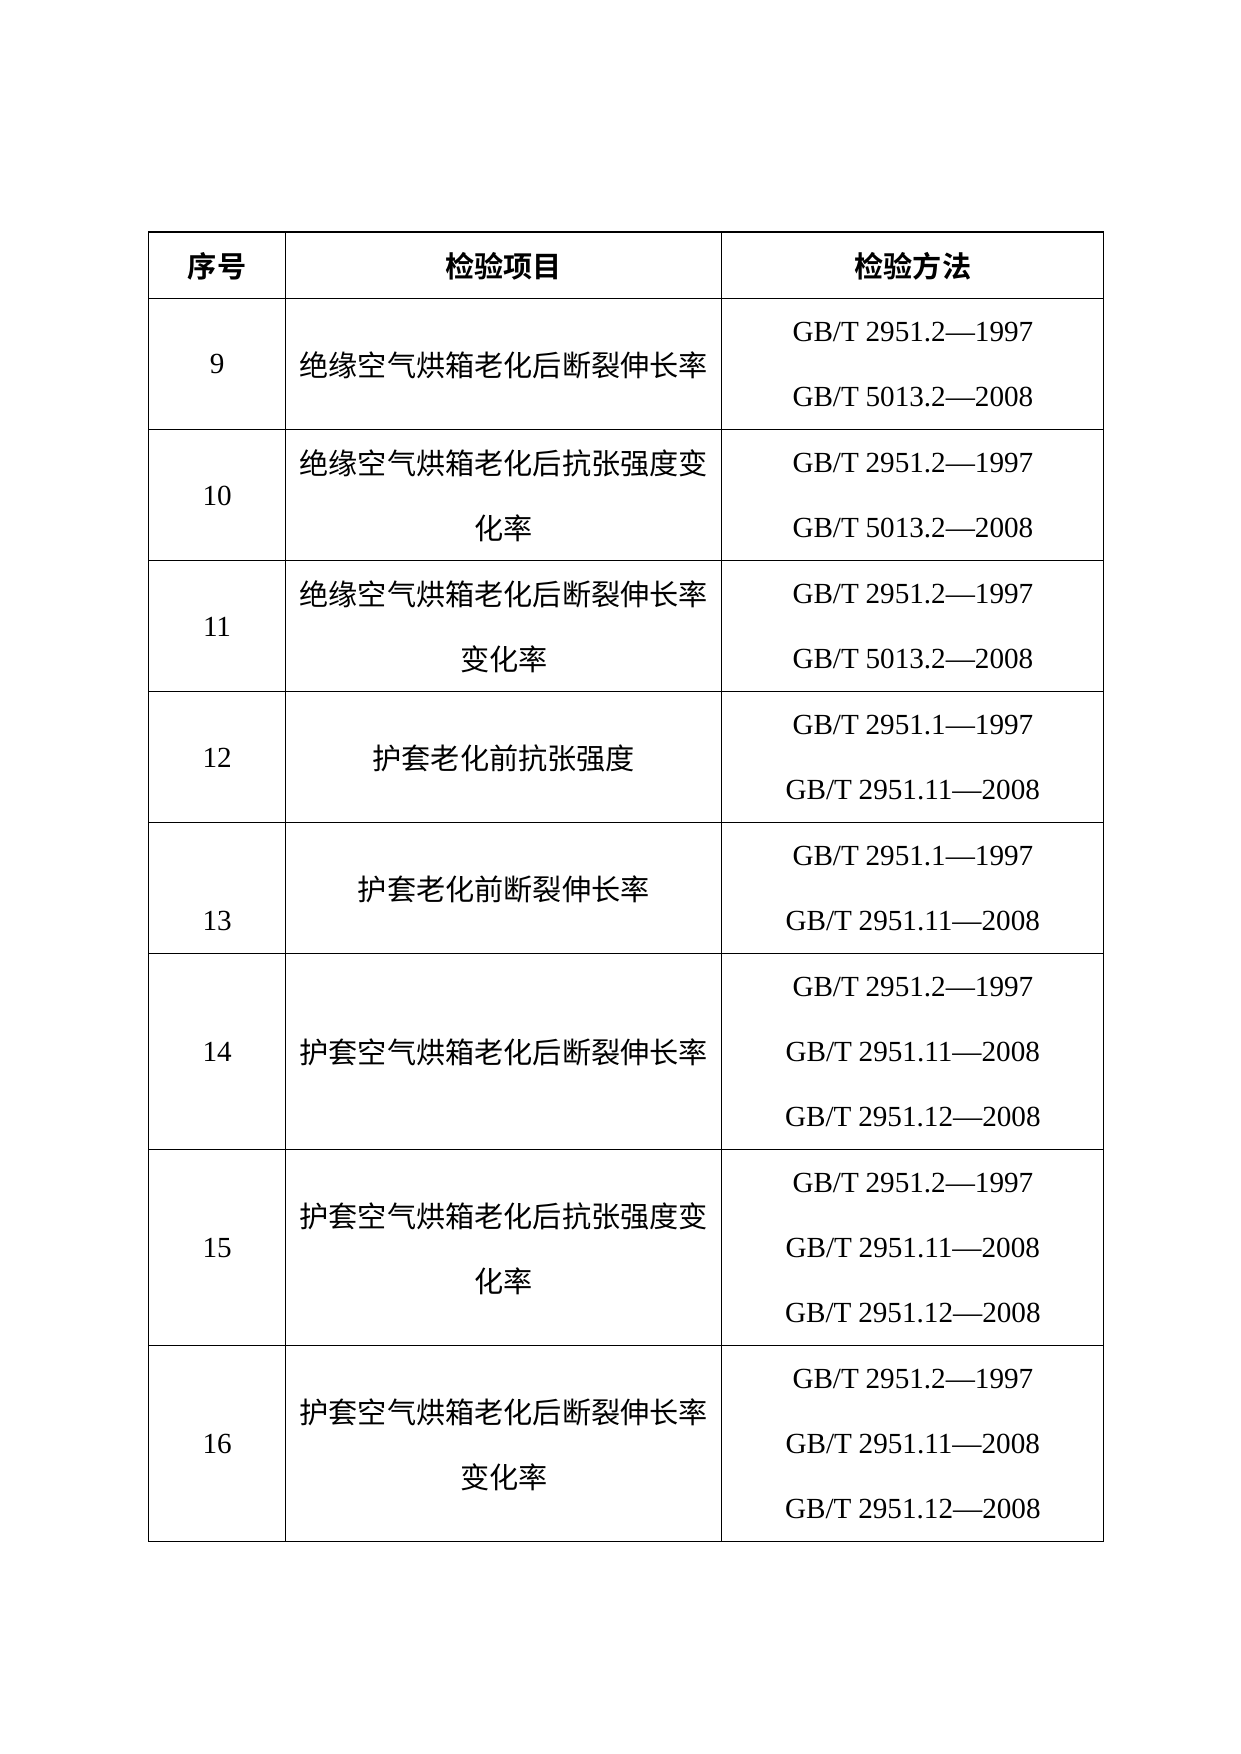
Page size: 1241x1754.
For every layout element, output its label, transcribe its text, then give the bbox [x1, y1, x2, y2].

table_cell 护套老化前抗张强度 [286, 692, 721, 822]
table_cell 绝缘空气烘箱老化后断裂伸长率变化率 [286, 561, 721, 691]
table_header 检验项目 [286, 233, 721, 297]
table_cell 绝缘空气烘箱老化后抗张强度变化率 [286, 430, 721, 559]
table_cell GB/T 2951.1—1997 GB/T 2951.11—2008 [722, 823, 1103, 953]
table_cell 15 [149, 1150, 285, 1345]
table_cell 11 [149, 561, 285, 691]
table_cell 9 [149, 299, 285, 428]
table_cell 16 [149, 1346, 285, 1541]
table_cell 护套空气烘箱老化后断裂伸长率 [286, 954, 721, 1149]
table_cell 护套空气烘箱老化后断裂伸长率变化率 [286, 1346, 721, 1541]
table_cell GB/T 2951.2—1997 GB/T 2951.11—2008 GB/T 2951.12—2008 [722, 954, 1103, 1149]
table_cell GB/T 2951.2—1997 GB/T 5013.2—2008 [722, 430, 1103, 559]
table_cell 绝缘空气烘箱老化后断裂伸长率 [286, 299, 721, 428]
table_cell 护套空气烘箱老化后抗张强度变化率 [286, 1150, 721, 1345]
table_cell GB/T 2951.2—1997 GB/T 2951.11—2008 GB/T 2951.12—2008 [722, 1346, 1103, 1541]
table_cell GB/T 2951.2—1997 GB/T 2951.11—2008 GB/T 2951.12—2008 [722, 1150, 1103, 1345]
table_cell 12 [149, 692, 285, 822]
table_header 检验方法 [722, 233, 1103, 297]
table_cell 14 [149, 954, 285, 1149]
table_cell 13 [149, 823, 285, 953]
table_cell GB/T 2951.2—1997 GB/T 5013.2—2008 [722, 299, 1103, 428]
table_cell 10 [149, 430, 285, 559]
table_cell GB/T 2951.1—1997 GB/T 2951.11—2008 [722, 692, 1103, 822]
table_cell GB/T 2951.2—1997 GB/T 5013.2—2008 [722, 561, 1103, 691]
table_header 序号 [149, 233, 285, 297]
table_cell 护套老化前断裂伸长率 [286, 823, 721, 953]
